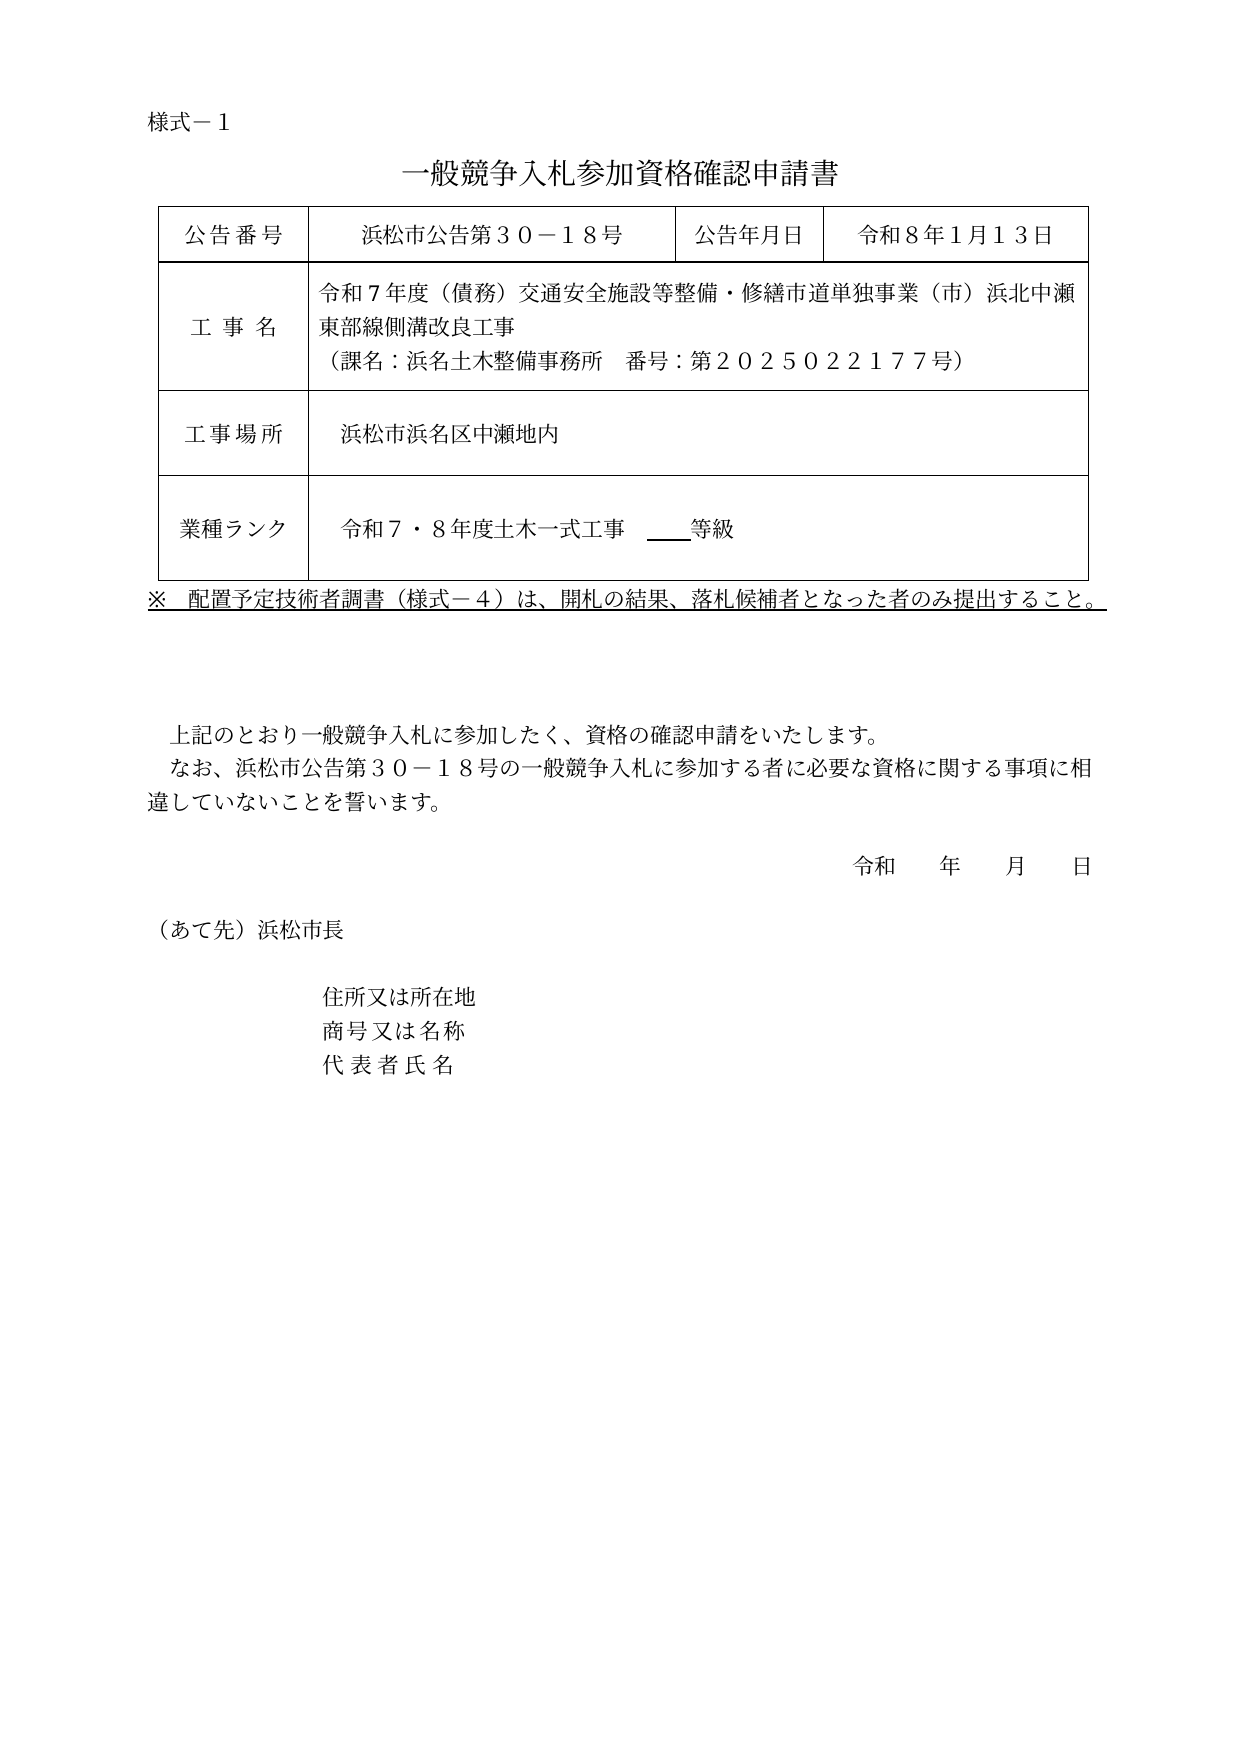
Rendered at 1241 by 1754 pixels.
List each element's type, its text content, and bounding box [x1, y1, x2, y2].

text 様式－１ [148, 104, 1092, 138]
table_header 公告番号 [159, 207, 308, 261]
text 令和 年 月 日 [148, 848, 1092, 882]
table_cell 業種ランク [159, 476, 308, 580]
text 代表者氏名 [148, 1047, 1092, 1081]
text 一般競争入札参加資格確認申請書 [148, 138, 1092, 206]
table_cell 令和7年度（債務）交通安全施設等整備・修繕市道単独事業（市）浜北中瀬東部線側溝改良工事 （課名：浜名土木整備事務所 番号：第２０２５０２２１７７号） [309, 263, 1088, 390]
table_cell 令和７・８年度土木一式工事 等級 [309, 476, 1088, 580]
text 住所又は所在地 [148, 979, 1092, 1013]
text なお、浜松市公告第３０－１８号の一般競争入札に参加する者に必要な資格に関する事項に相違していないことを誓います。 [148, 751, 1092, 818]
table_header 浜松市公告第３０－１８号 [309, 207, 675, 261]
text （あて先）浜松市長 [148, 912, 1092, 946]
text 上記のとおり一般競争入札に参加したく、資格の確認申請をいたします。 [148, 717, 1092, 751]
text ※ 配置予定技術者調書（様式－４）は、開札の結果、落札候補者となった者のみ提出すること。 [148, 581, 1092, 609]
table_cell 工事名 [159, 263, 308, 390]
table_cell 工事場所 [159, 391, 308, 475]
table_header 公告年月日 [676, 207, 823, 261]
text 商号又は名称 [148, 1013, 1092, 1047]
table_header 令和８年１月１３日 [824, 207, 1088, 261]
table_cell 浜松市浜名区中瀬地内 [309, 391, 1088, 475]
